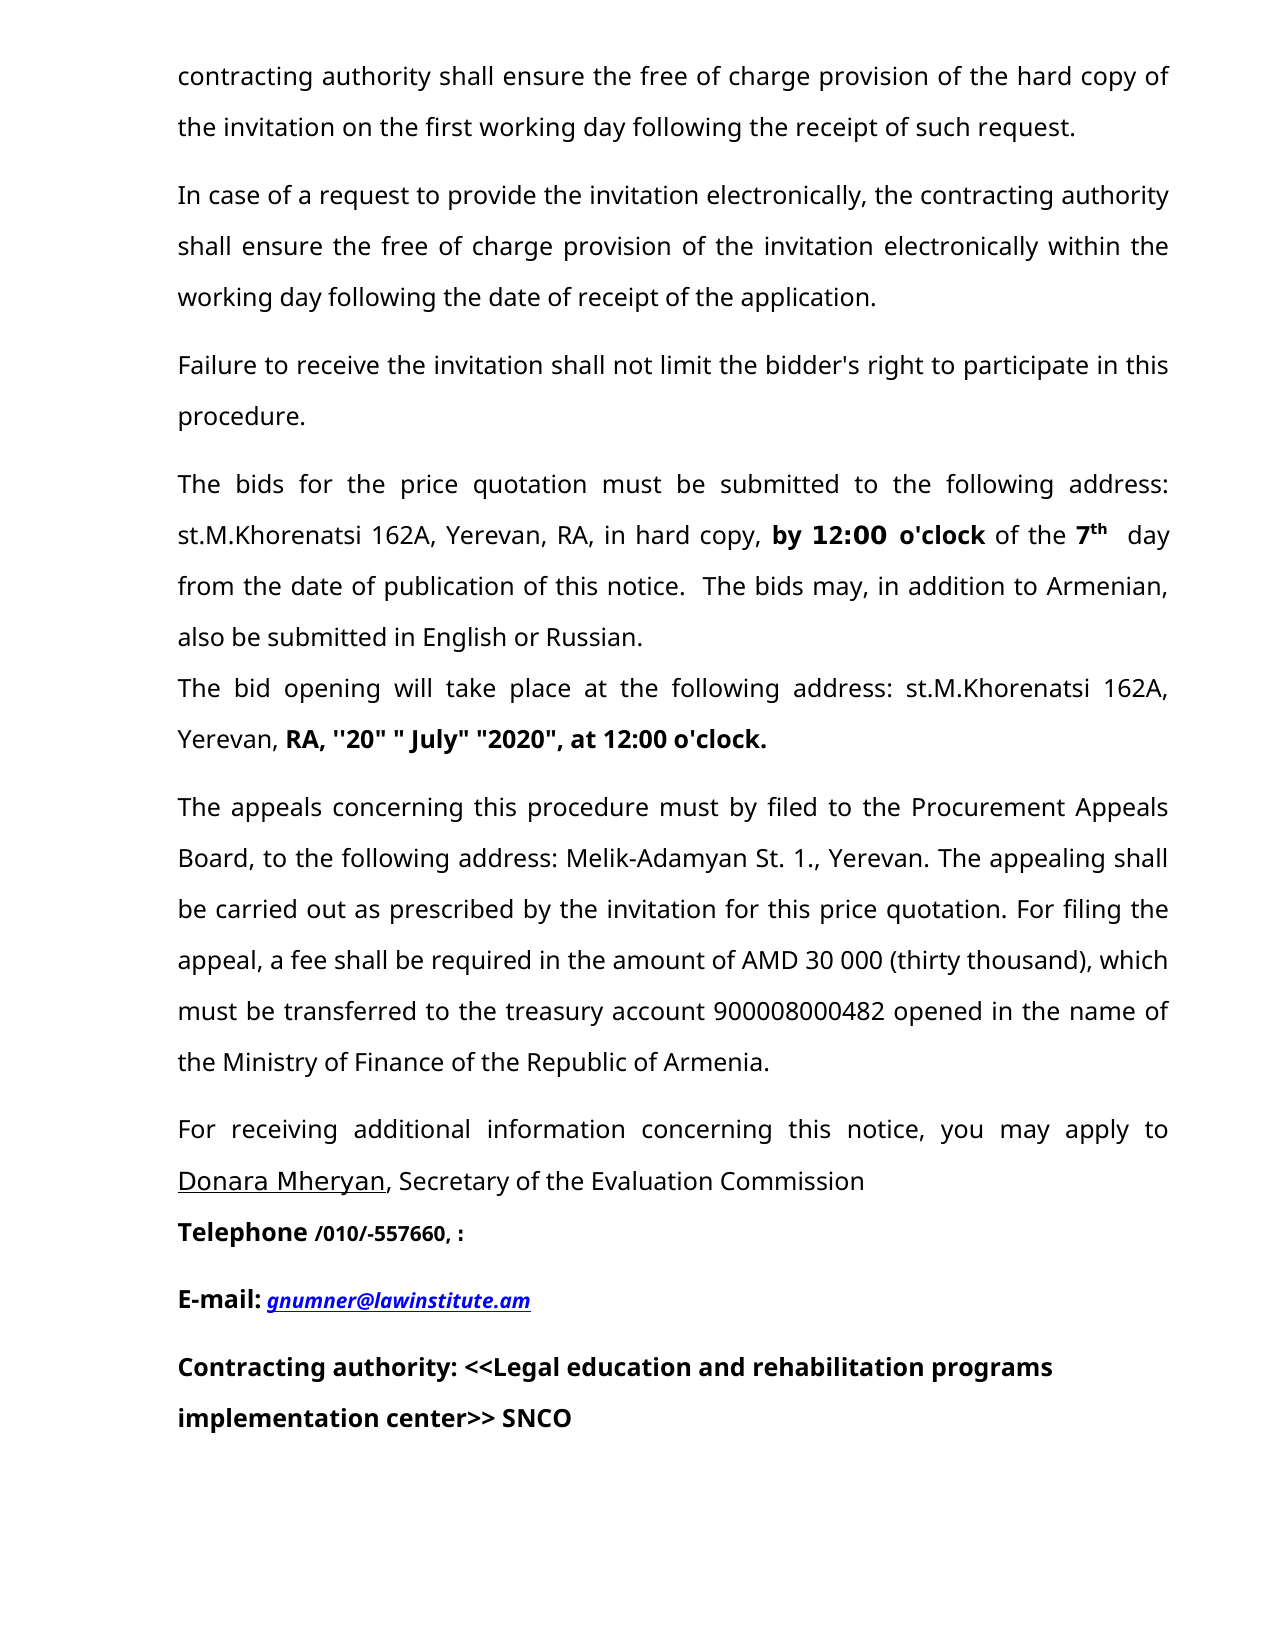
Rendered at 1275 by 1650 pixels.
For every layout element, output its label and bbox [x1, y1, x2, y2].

table_header [166, 59, 1181, 1530]
